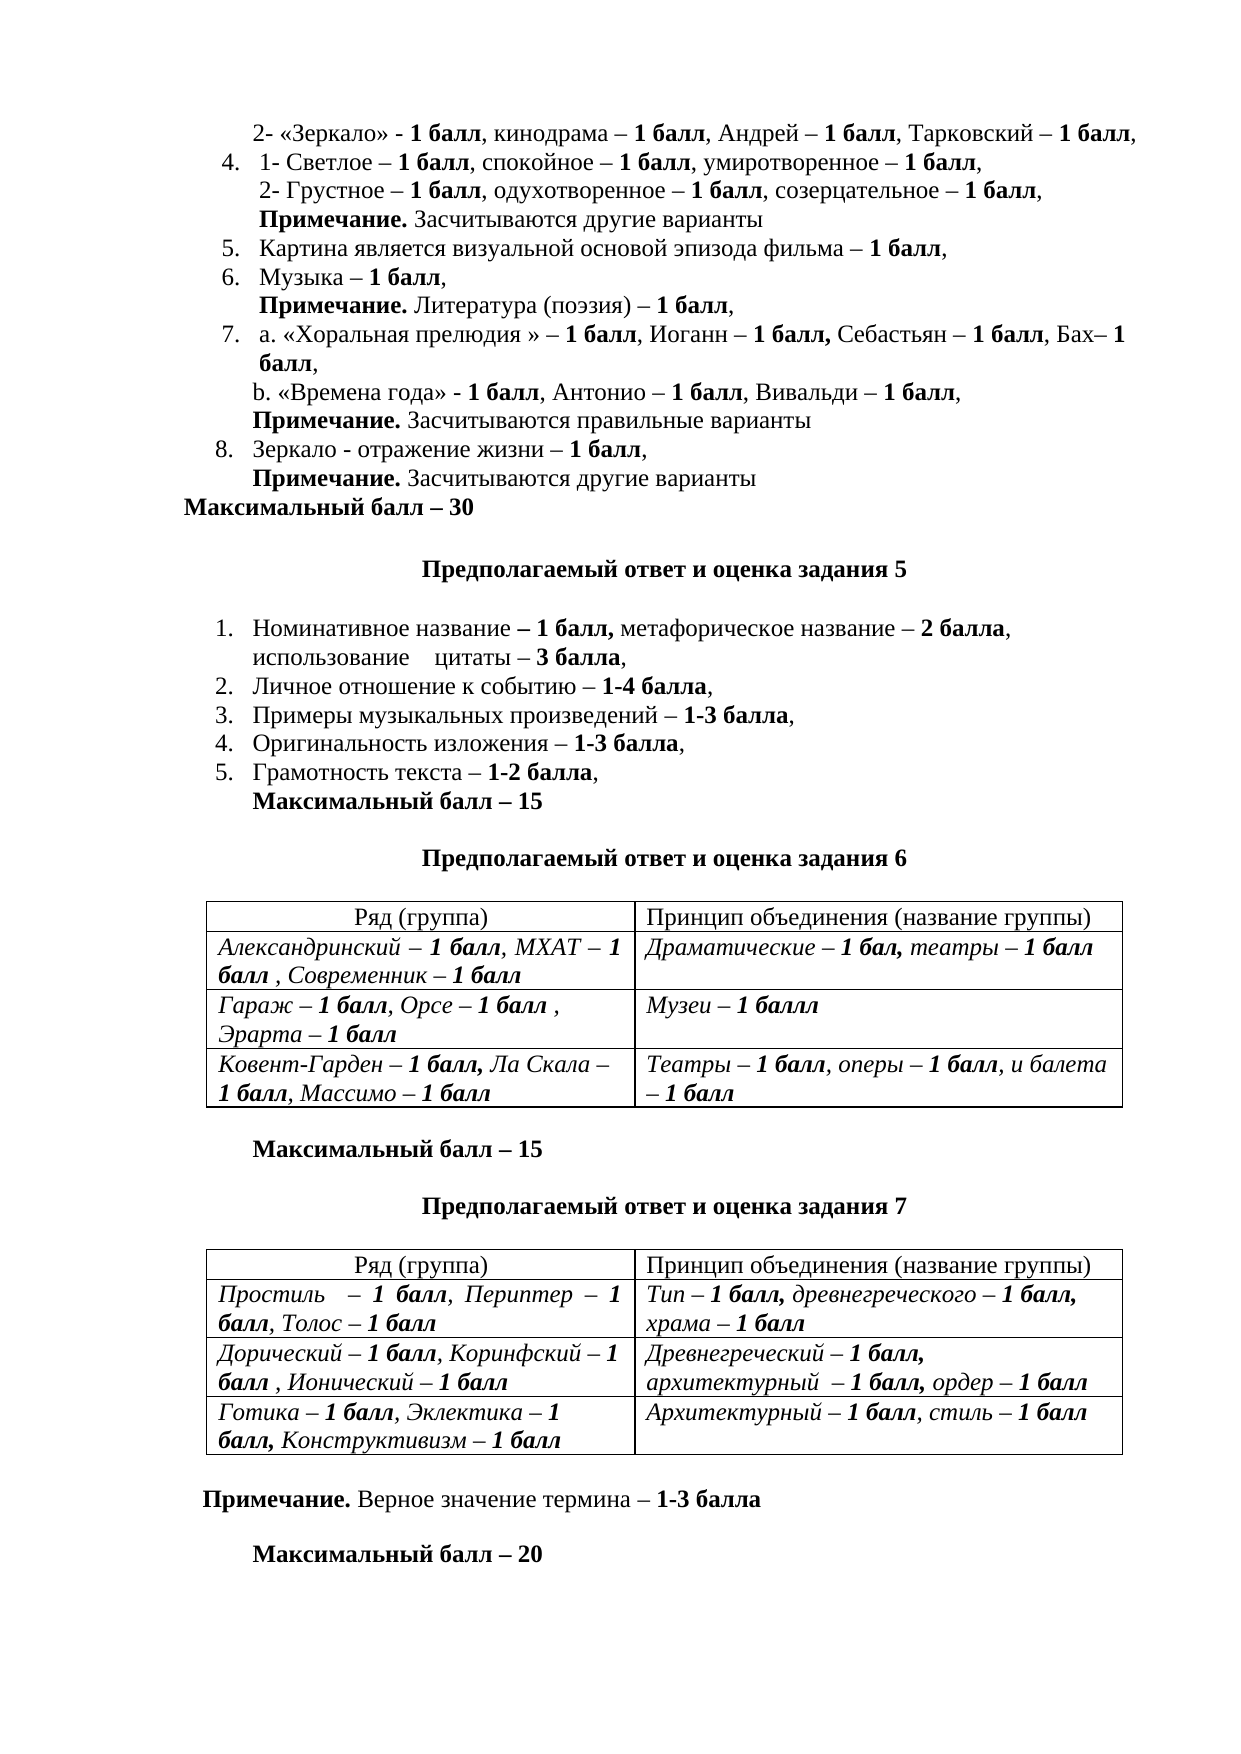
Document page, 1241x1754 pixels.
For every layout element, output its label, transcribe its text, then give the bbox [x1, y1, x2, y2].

text 2- Грустное – 1 балл, одухотворенное – 1 балл, созерцательное – 1 балл, [259, 176, 1152, 204]
text Примечание. Засчитываются другие варианты [259, 204, 1152, 233]
text 2- «Зеркало» - 1 балл, кинодрама – 1 балл, Андрей – 1 балл, Тарковский – 1 балл, [252, 118, 1152, 147]
text Предполагаемый ответ и оценка задания 5 [177, 554, 1152, 582]
list Примеры музыкальных произведений – 1-3 балла, [215, 700, 1152, 728]
table_header Ряд (группа) [207, 902, 634, 931]
table_cell Гараж – 1 балл, Орсе – 1 балл , Эрарта – 1 балл [207, 990, 634, 1048]
table_cell Готика – 1 балл, Эклектика – 1 балл, Конструктивизм – 1 балл [207, 1397, 634, 1454]
table_cell Драматические – 1 бал, театры – 1 балл [636, 932, 1122, 989]
text Предполагаемый ответ и оценка задания 6 [177, 843, 1152, 872]
table_cell Древнегреческий – 1 балл, архитектурный – 1 балл, ордер – 1 балл [636, 1338, 1122, 1396]
text Максимальный балл – 15 [252, 1134, 1152, 1162]
list Оригинальность изложения – 1-3 балла, [215, 728, 1152, 757]
table_header Принцип объединения (название группы) [636, 1250, 1122, 1278]
list 1- Светлое – 1 балл, спокойное – 1 балл, умиротворенное – 1 балл, [221, 147, 1152, 176]
table_cell Музеи – 1 баллл [636, 990, 1122, 1048]
text Примечание. Литература (поэзия) – 1 балл, [259, 291, 1152, 319]
table_cell Простиль – 1 балл, Периптер – 1 балл, Толос – 1 балл [207, 1280, 634, 1337]
table_cell Дорический – 1 балл, Коринфский – 1 балл , Ионический – 1 балл [207, 1338, 634, 1396]
table_header Принцип объединения (название группы) [636, 902, 1122, 931]
text b. «Времена года» - 1 балл, Антонио – 1 балл, Вивальди – 1 балл, [252, 377, 1152, 406]
text Примечание. Верное значение термина – 1-3 балла [177, 1484, 1152, 1513]
list a. «Хоральная прелюдия » – 1 балл, Иоганн – 1 балл, Себастьян – 1 балл, Бах– 1 балл, [221, 319, 1152, 377]
text Максимальный балл – 20 [252, 1539, 1152, 1568]
table_cell Ковент-Гарден – 1 балл, Ла Скала – 1 балл, Массимо – 1 балл [207, 1049, 634, 1106]
table_cell Тип – 1 балл, древнегреческого – 1 балл, храма – 1 балл [636, 1280, 1122, 1337]
list Номинативное название – 1 балл, метафорическое название – 2 балла, использование цитаты – 3 балла, [215, 613, 1152, 671]
table_cell Александринский – 1 балл, МХАТ – 1 балл , Современник – 1 балл [207, 932, 634, 989]
table_cell Архитектурный – 1 балл, стиль – 1 балл [636, 1397, 1122, 1454]
text Примечание. Засчитываются правильные варианты [252, 406, 1152, 434]
text Максимальный балл – 30 [177, 492, 1152, 521]
list Музыка – 1 балл, [221, 262, 1152, 291]
text Примечание. Засчитываются другие варианты [252, 463, 1152, 492]
list Картина является визуальной основой эпизода фильма – 1 балл, [221, 233, 1152, 262]
table_cell Театры – 1 балл, оперы – 1 балл, и балета – 1 балл [636, 1049, 1122, 1106]
list Грамотность текста – 1-2 балла, [215, 757, 1152, 786]
table_header Ряд (группа) [207, 1250, 634, 1278]
text Максимальный балл – 15 [252, 786, 1152, 815]
text Предполагаемый ответ и оценка задания 7 [177, 1191, 1152, 1220]
list Личное отношение к событию – 1-4 балла, [215, 671, 1152, 700]
list Зеркало - отражение жизни – 1 балл, [215, 434, 1152, 463]
